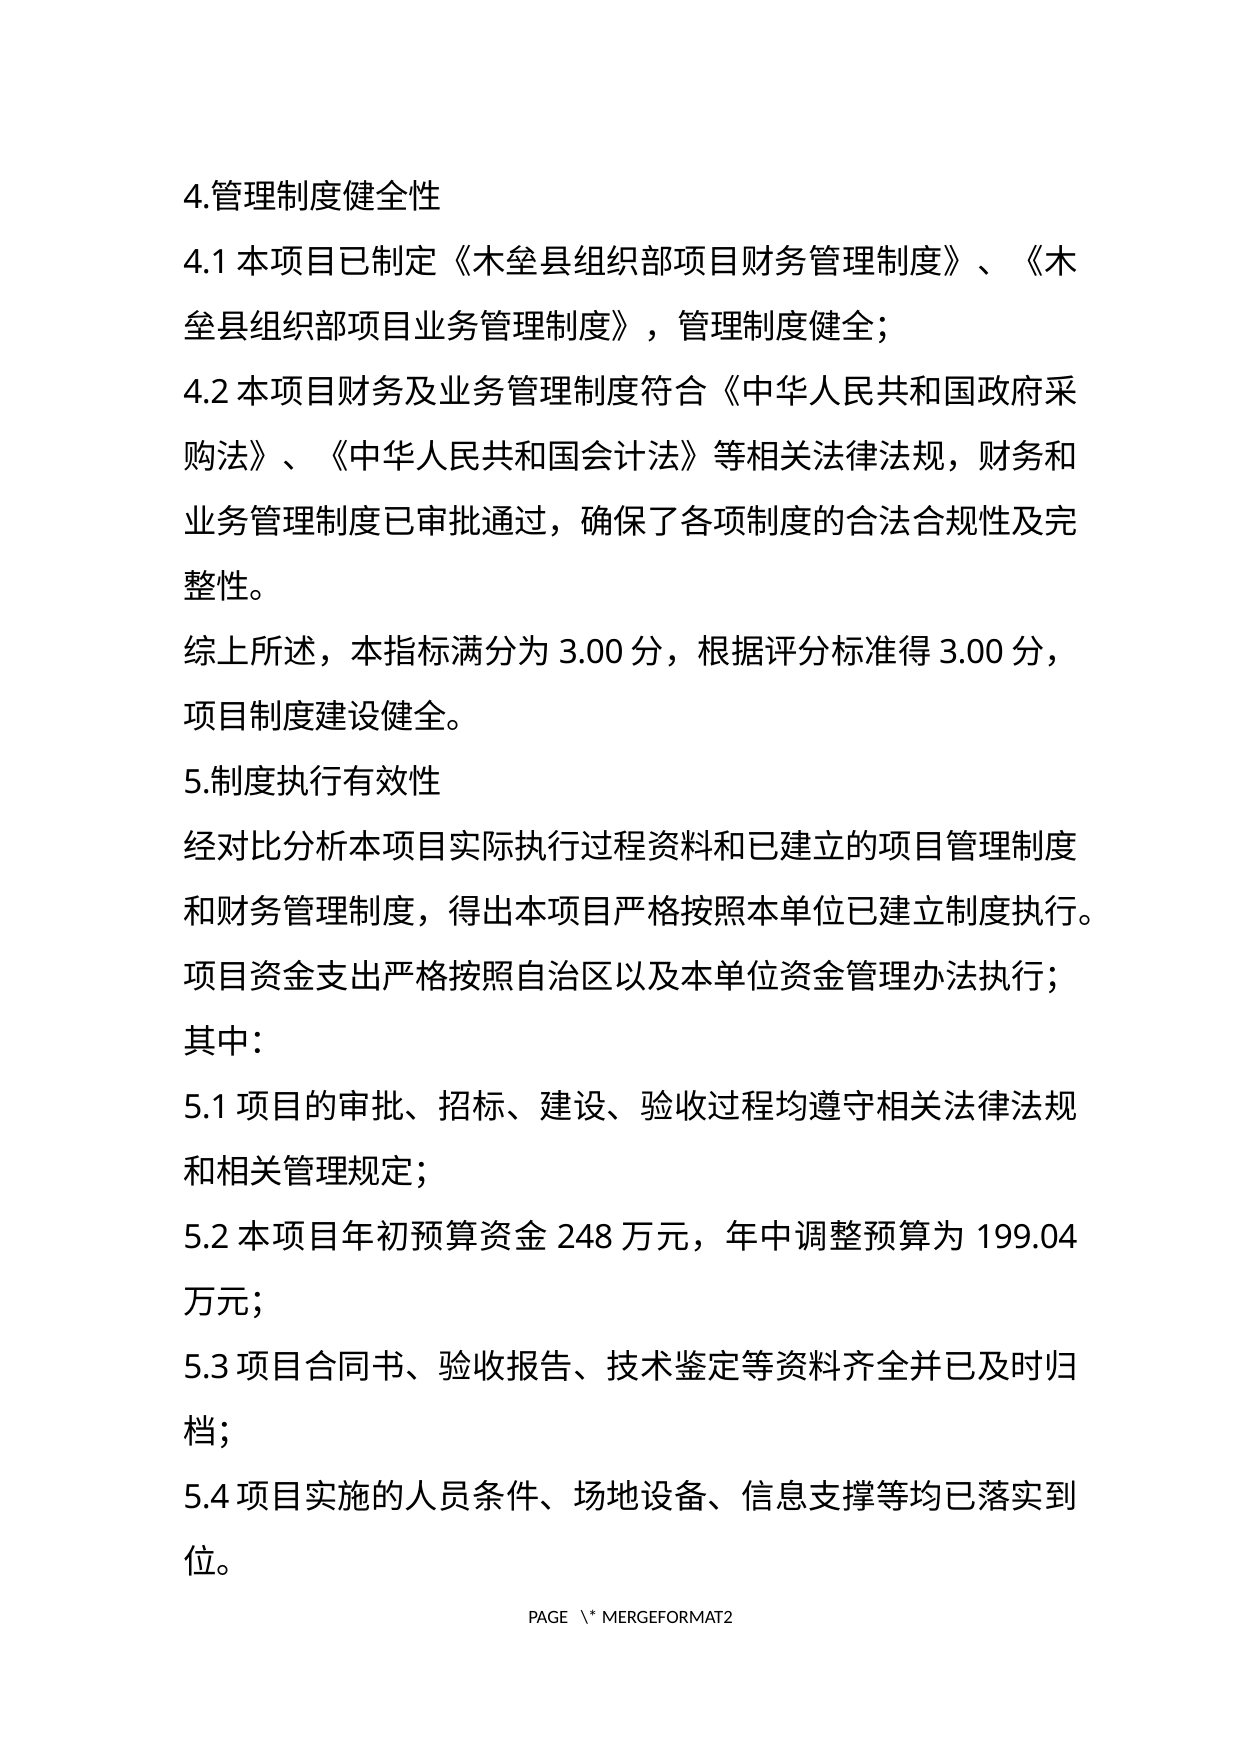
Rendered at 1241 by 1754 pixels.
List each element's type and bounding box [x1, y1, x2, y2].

text [183, 162, 1078, 1592]
